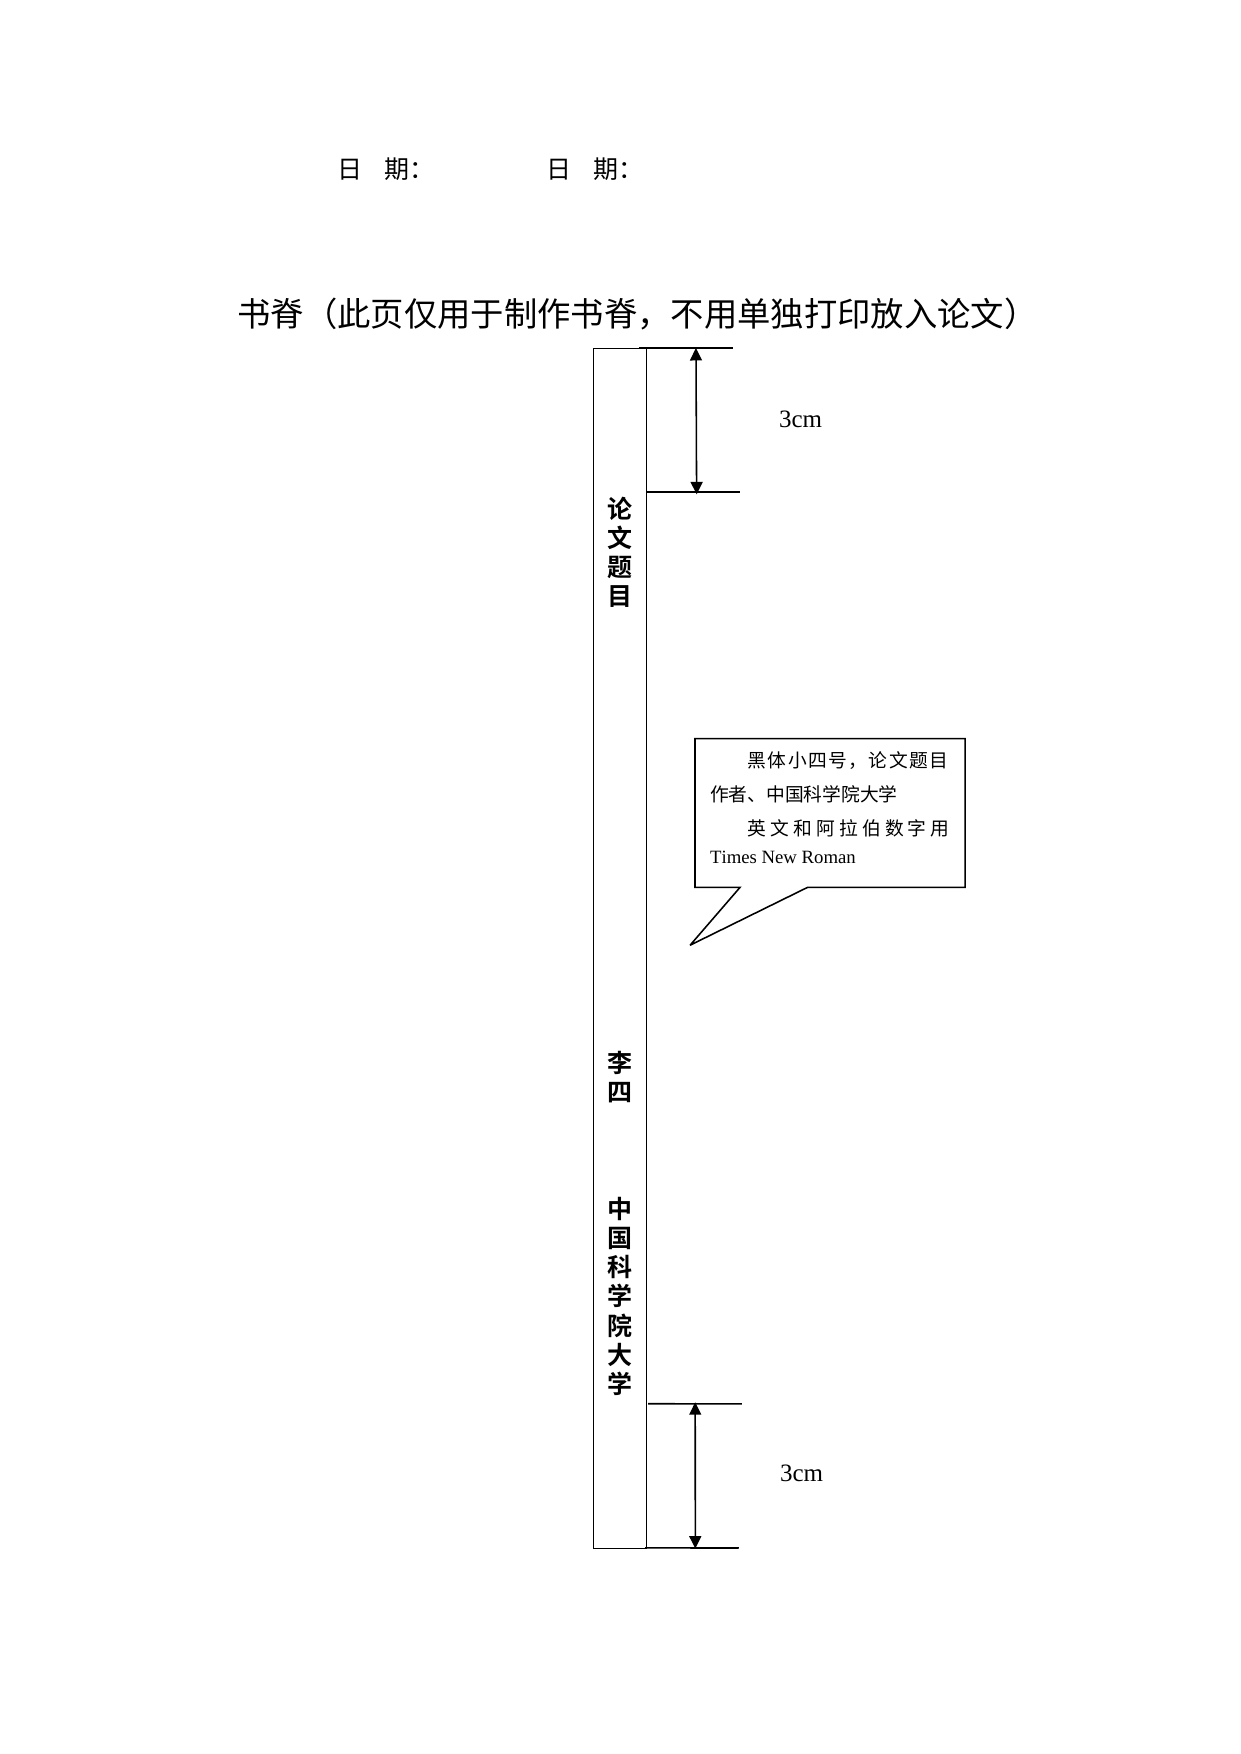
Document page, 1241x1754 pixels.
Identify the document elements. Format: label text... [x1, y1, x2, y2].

text 书脊（此页仅用于制作书脊，不用单独打印放入论文） [187, 288, 1053, 336]
text 日 期： 日 期： [187, 150, 1053, 186]
table_header 论文题目 李四 中国科学院大学 [594, 349, 646, 1548]
